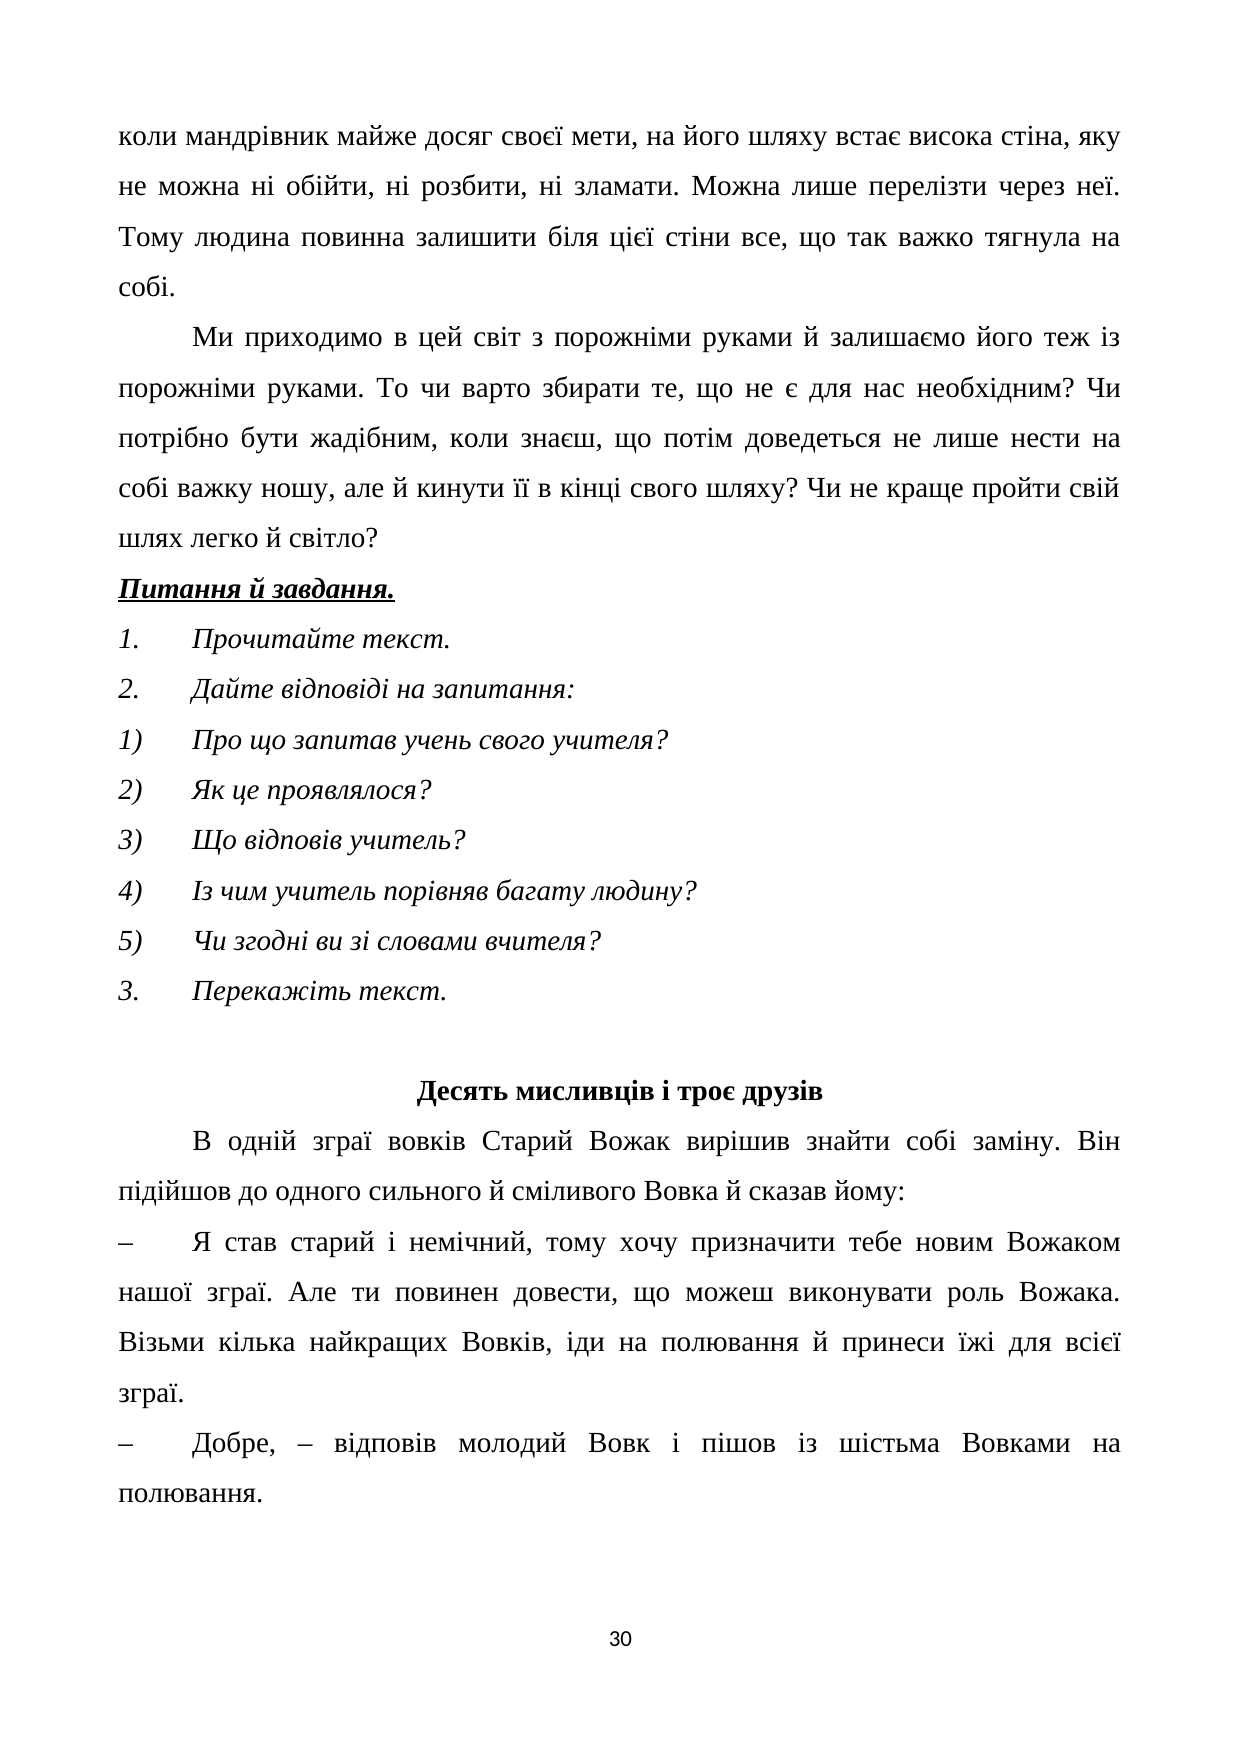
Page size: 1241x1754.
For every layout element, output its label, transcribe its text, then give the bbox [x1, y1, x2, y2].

list Як це проявлялося? [118, 772, 1122, 806]
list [118, 118, 1122, 303]
list Дайте відповіді на запитання: [118, 672, 1122, 705]
list Десять мисливців і троє друзів [118, 1024, 1122, 1106]
list Добре, – відповів молодий Вовк і пішов із шістьма Вовками на полювання. [118, 1425, 1122, 1509]
list Із чим учитель порівняв багату людину? [118, 873, 1122, 906]
list Ми приходимо в цей світ з порожніми руками й залишаємо його теж із порожніми руками. То чи варто збирати те, що не є для нас необхідним? Чи потрібно бути жадібним, коли знаєш, що потім доведеться не лише нести на собі важку ношу, але й кинути її в кінці свого шляху? Чи не краще пройти свій шлях легко й світло? [118, 319, 1122, 554]
list Що відповів учитель? [118, 822, 1122, 856]
list Прочитайте текст. [118, 621, 1122, 655]
list Чи згодні ви зі словами вчителя? [118, 923, 1122, 957]
list Питання й завдання. [118, 571, 1122, 604]
list Перекажіть текст. [118, 973, 1122, 1007]
list Про що запитав учень свого учителя? [118, 722, 1122, 755]
list Я став старий і немічний, тому хочу призначити тебе новим Вожаком нашої зграї. Але ти повинен довести, що можеш виконувати роль Вожака. Візьми кілька найкращих Вовків, іди на полювання й принеси їжі для всієї зграї. [118, 1224, 1122, 1408]
list В одній зграї вовків Старий Вожак вирішив знайти собі заміну. Він підійшов до одного сильного й сміливого Вовка й сказав йому: [118, 1123, 1122, 1207]
